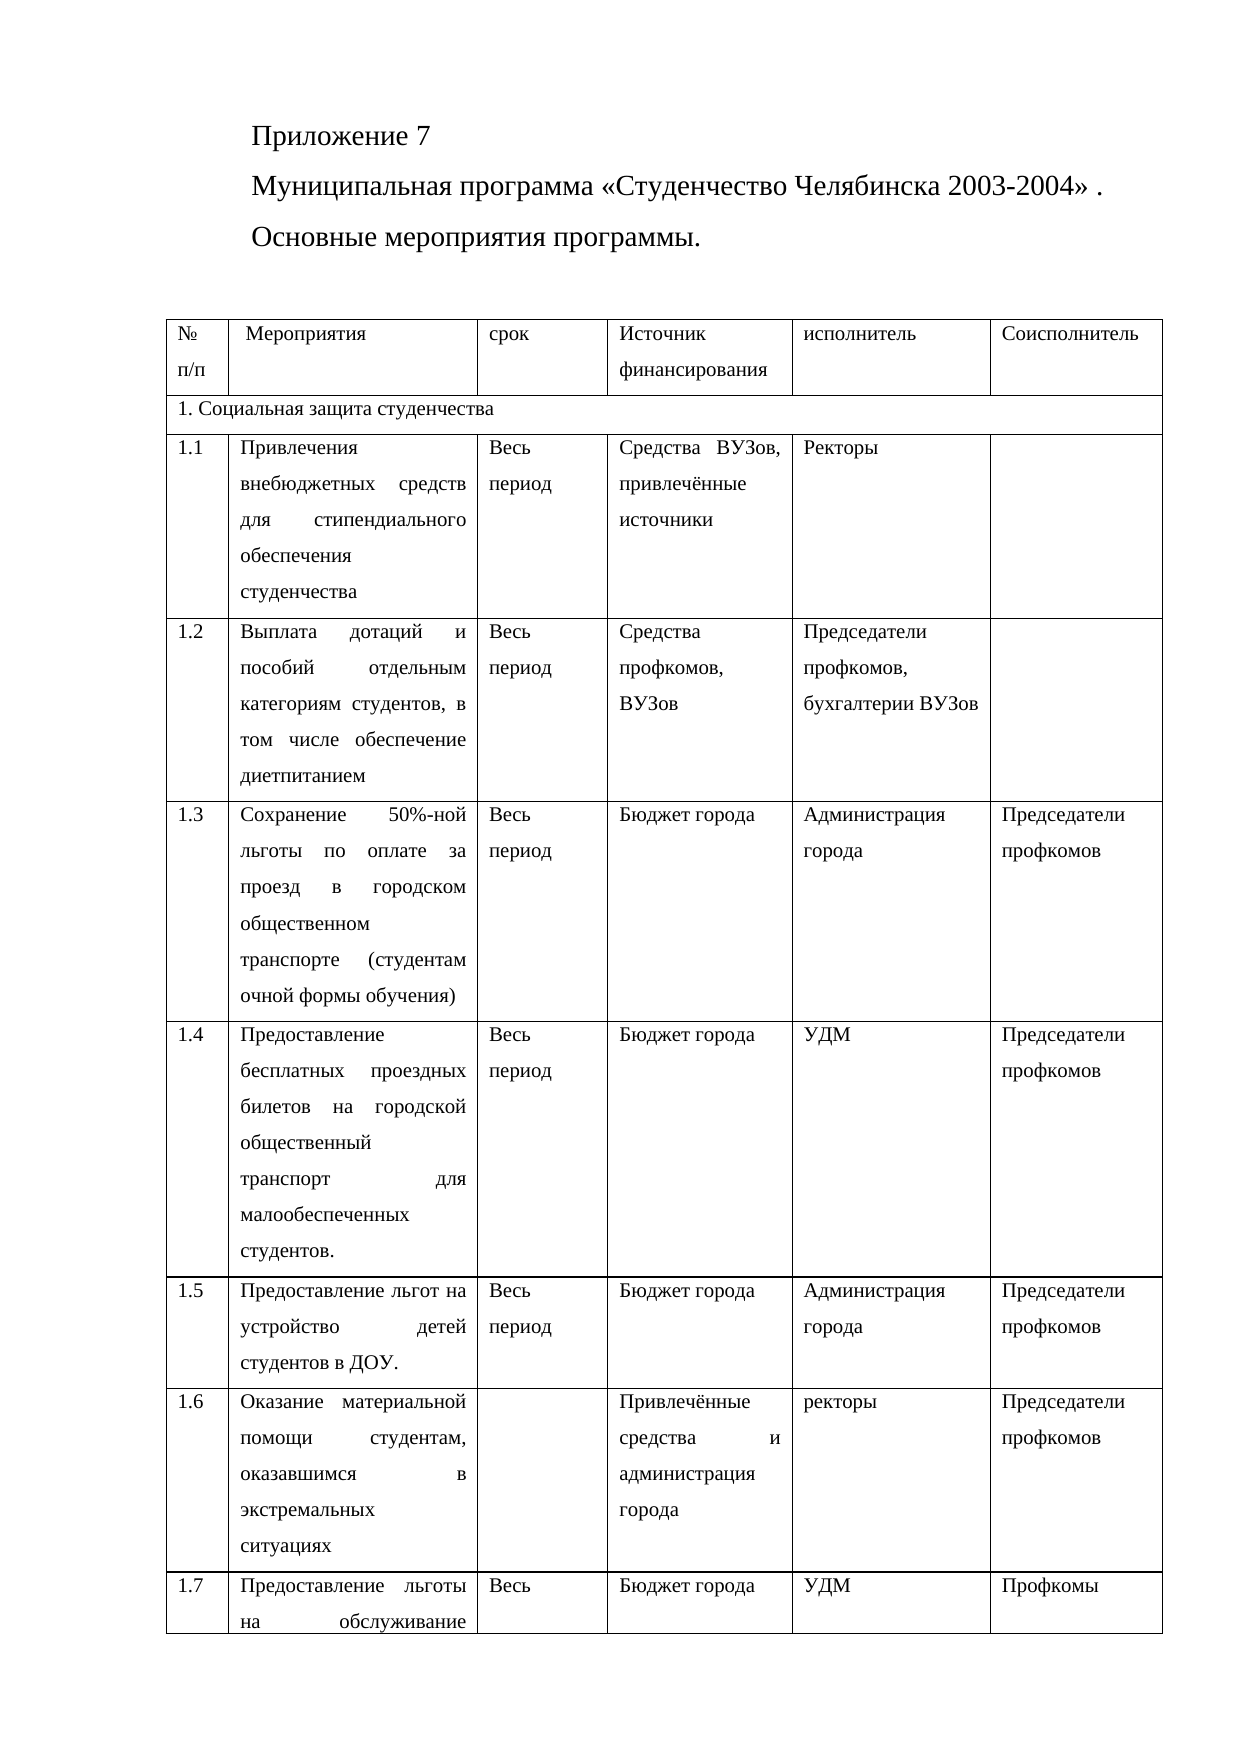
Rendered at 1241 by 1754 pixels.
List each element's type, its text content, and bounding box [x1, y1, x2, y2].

text Муниципальная программа «Студенчество Челябинска 2003-2004» . [177, 168, 1152, 202]
table_cell Выплата дотаций и пособий отдельным категориям студентов, в том числе обеспечение диетпитанием [229, 619, 477, 801]
table_cell Весь период [478, 1278, 607, 1388]
table_cell Бюджет города [608, 1022, 792, 1276]
table_cell Весь период [478, 435, 607, 618]
table_header Мероприятия [229, 320, 477, 395]
table_cell Председатели профкомов [991, 802, 1162, 1021]
table_cell Бюджет города [608, 1573, 792, 1633]
table_cell Ректоры [793, 435, 990, 618]
table_cell Средства профкомов, ВУЗов [608, 619, 792, 801]
table_cell Предоставление бесплатных проездных билетов на городской общественный транспорт для малообеспеченных студентов. [229, 1022, 477, 1276]
table_cell Профкомы Вузов [991, 1573, 1162, 1633]
table_header Соисполнитель [991, 320, 1162, 395]
table_cell [991, 619, 1162, 801]
table_cell Весь период [478, 1022, 607, 1276]
table_header срок [478, 320, 607, 395]
table_cell УДМ [793, 1573, 990, 1633]
table_cell 1.3 [167, 802, 228, 1021]
table_cell Председатели профкомов, бухгалтерии ВУЗов [793, 619, 990, 801]
table_cell [478, 1389, 607, 1571]
table_cell 1.7 [167, 1573, 228, 1633]
text Приложение 7 [177, 118, 1152, 152]
table_cell Бюджет города [608, 1278, 792, 1388]
table_cell УДМ [793, 1022, 990, 1276]
table_cell Председатели профкомов [991, 1022, 1162, 1276]
table_header исполнитель [793, 320, 990, 395]
table_header Источник финансирования [608, 320, 792, 395]
table_cell Весь период [478, 1573, 607, 1633]
table_cell Администрация города [793, 1278, 990, 1388]
table_cell [991, 435, 1162, 618]
table_cell Председатели профкомов [991, 1389, 1162, 1571]
table_cell Администрация города [793, 802, 990, 1021]
table_cell Весь период [478, 802, 607, 1021]
table_cell Весь период [478, 619, 607, 801]
table_cell 1.4 [167, 1022, 228, 1276]
table_cell 1. Социальная защита студенчества [167, 396, 1162, 434]
table_cell Оказание материальной помощи студентам, оказавшимся в экстремальных ситуациях [229, 1389, 477, 1571]
table_header № п/п [167, 320, 228, 395]
table_cell 1.2 [167, 619, 228, 801]
table_cell Привлечения внебюджетных средств для стипендиального обеспечения студенчества [229, 435, 477, 618]
table_cell 1.6 [167, 1389, 228, 1571]
table_cell Бюджет города [608, 802, 792, 1021]
table_cell Средства ВУЗов, привлечённые источники [608, 435, 792, 618]
table_cell 1.1 [167, 435, 228, 618]
table_cell Сохранение 50%-ной льготы по оплате за проезд в городском общественном транспорте (студентам очной формы обучения) [229, 802, 477, 1021]
table_cell Привлечённые средства и администрация города [608, 1389, 792, 1571]
table_cell Председатели профкомов [991, 1278, 1162, 1388]
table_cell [229, 1573, 477, 1633]
table_cell Предоставление льгот на устройство детей студентов в ДОУ. [229, 1278, 477, 1388]
text Основные мероприятия программы. [177, 219, 1152, 252]
table_cell ректоры [793, 1389, 990, 1571]
table_cell 1.5 [167, 1278, 228, 1388]
